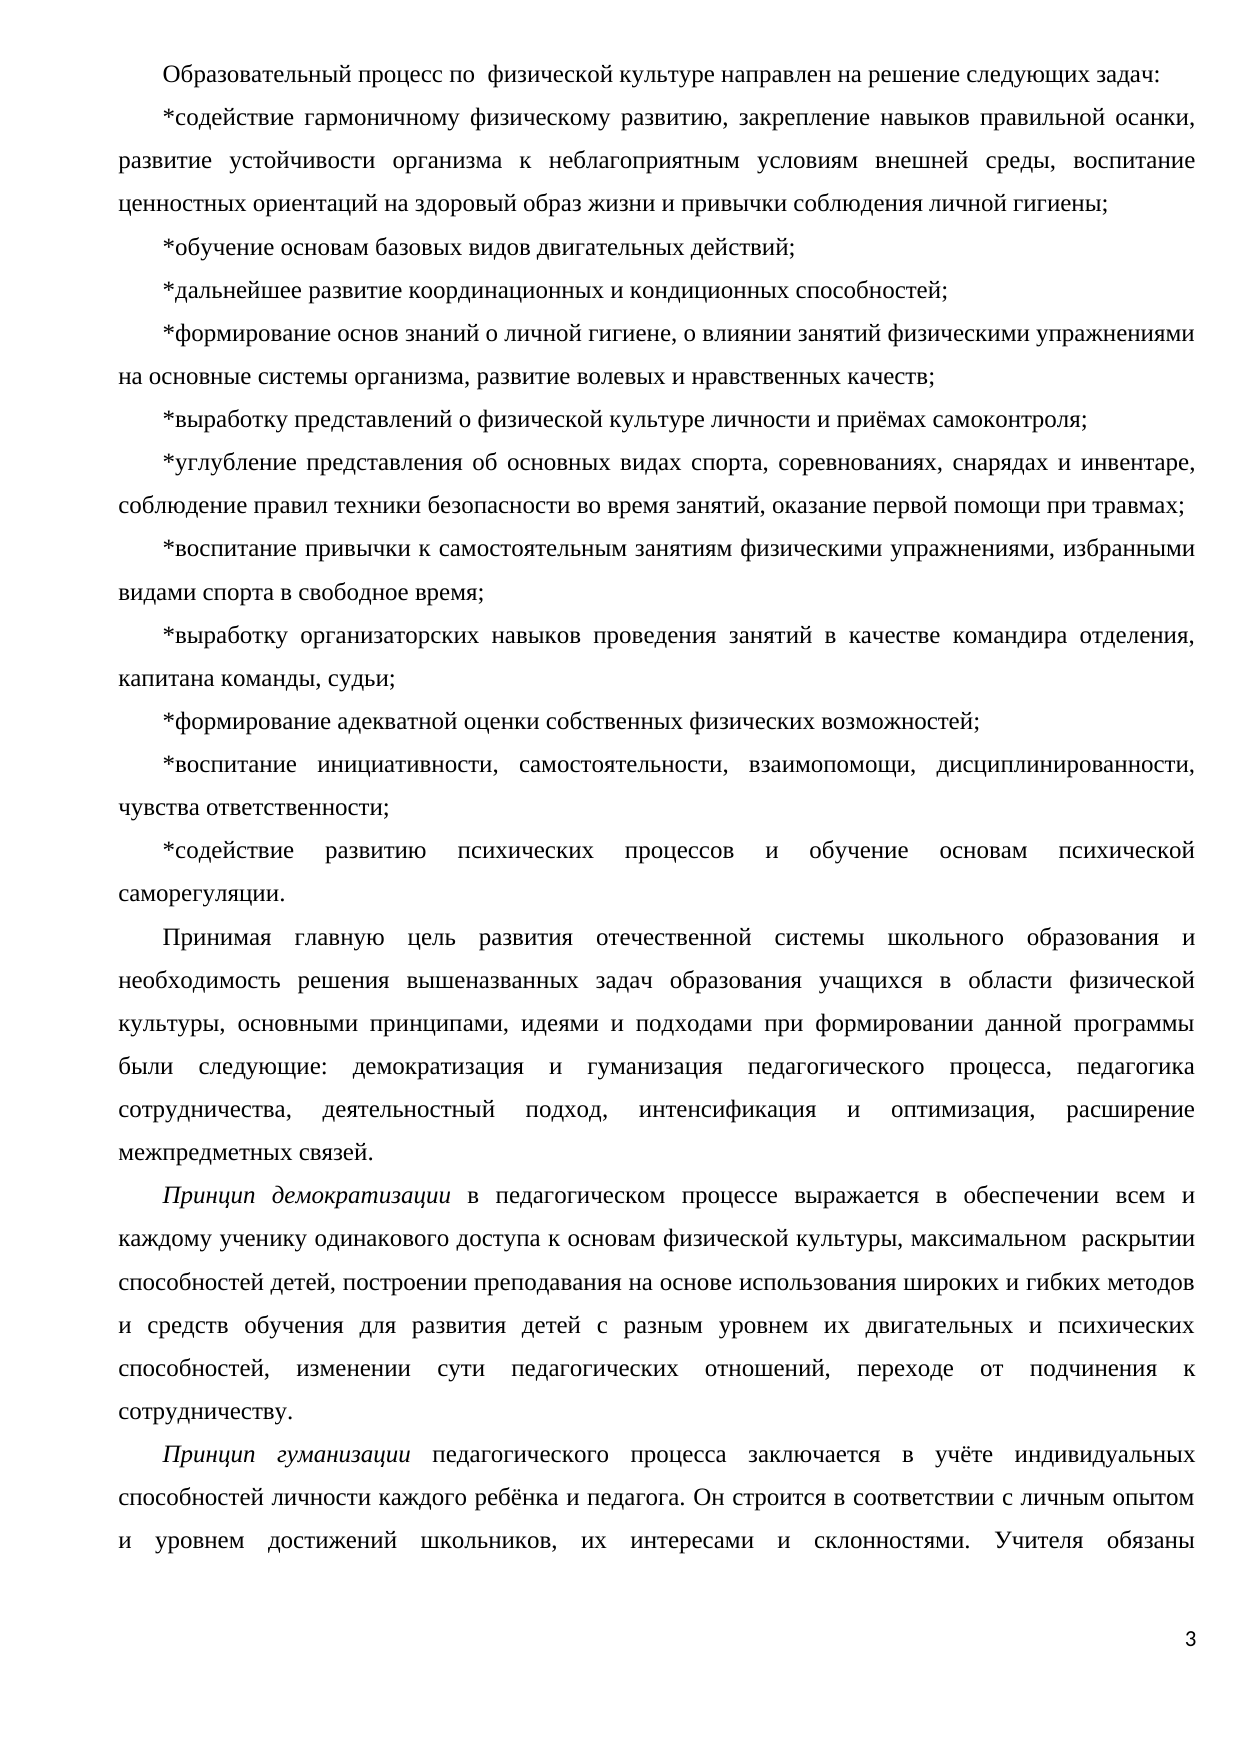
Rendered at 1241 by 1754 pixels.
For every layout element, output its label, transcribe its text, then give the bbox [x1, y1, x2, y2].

text *формирование основ знаний о личной гигиене, о влиянии занятий физическими упражнениями на основные системы организма, развитие волевых и нравственных качеств; [118, 318, 1196, 390]
text Принимая главную цель развития отечественной системы школьного образования и необходимость решения вышеназванных задач образования учащихся в области физической культуры, основными принципами, идеями и подходами при формировании данной программы были следующие: демократизация и гуманизация педагогического процесса, педагогика сотрудничества, деятельностный подход, интенсификация и оптимизация, расширение межпредметных связей. [118, 922, 1196, 1166]
text *углубление представления об основных видах спорта, соревнованиях, снарядах и инвентаре, соблюдение правил техники безопасности во время занятий, оказание первой помощи при травмах; [118, 447, 1196, 519]
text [118, 1439, 1196, 1554]
text Образовательный процесс по физической культуре направлен на решение следующих задач: [118, 59, 1196, 88]
text *обучение основам базовых видов двигательных действий; [118, 232, 1196, 260]
text *выработку представлений о физической культуре личности и приёмах самоконтроля; [118, 404, 1196, 433]
text *выработку организаторских навыков проведения занятий в качестве командира отделения, капитана команды, судьи; [118, 620, 1196, 692]
text *воспитание инициативности, самостоятельности, взаимопомощи, дисциплинированности, чувства ответственности; [118, 749, 1196, 821]
text *воспитание привычки к самостоятельным занятиям физическими упражнениями, избранными видами спорта в свободное время; [118, 533, 1196, 605]
text Принцип демократизации в педагогическом процессе выражается в обеспечении всем и каждому ученику одинакового доступа к основам физической культуры, максимальном раскрытии способностей детей, построении преподавания на основе использования широких и гибких методов и средств обучения для развития детей с разным уровнем их двигательных и психических способностей, изменении сути педагогических отношений, переходе от подчинения к сотрудничеству. [118, 1180, 1196, 1425]
text *дальнейшее развитие координационных и кондиционных способностей; [118, 275, 1196, 303]
text *содействие гармоничному физическому развитию, закрепление навыков правильной осанки, развитие устойчивости организма к неблагоприятным условиям внешней среды, воспитание ценностных ориентаций на здоровый образ жизни и привычки соблюдения личной гигиены; [118, 102, 1196, 217]
text *формирование адекватной оценки собственных физических возможностей; [118, 706, 1196, 735]
text *содействие развитию психических процессов и обучение основам психической саморегуляции. [118, 835, 1196, 907]
